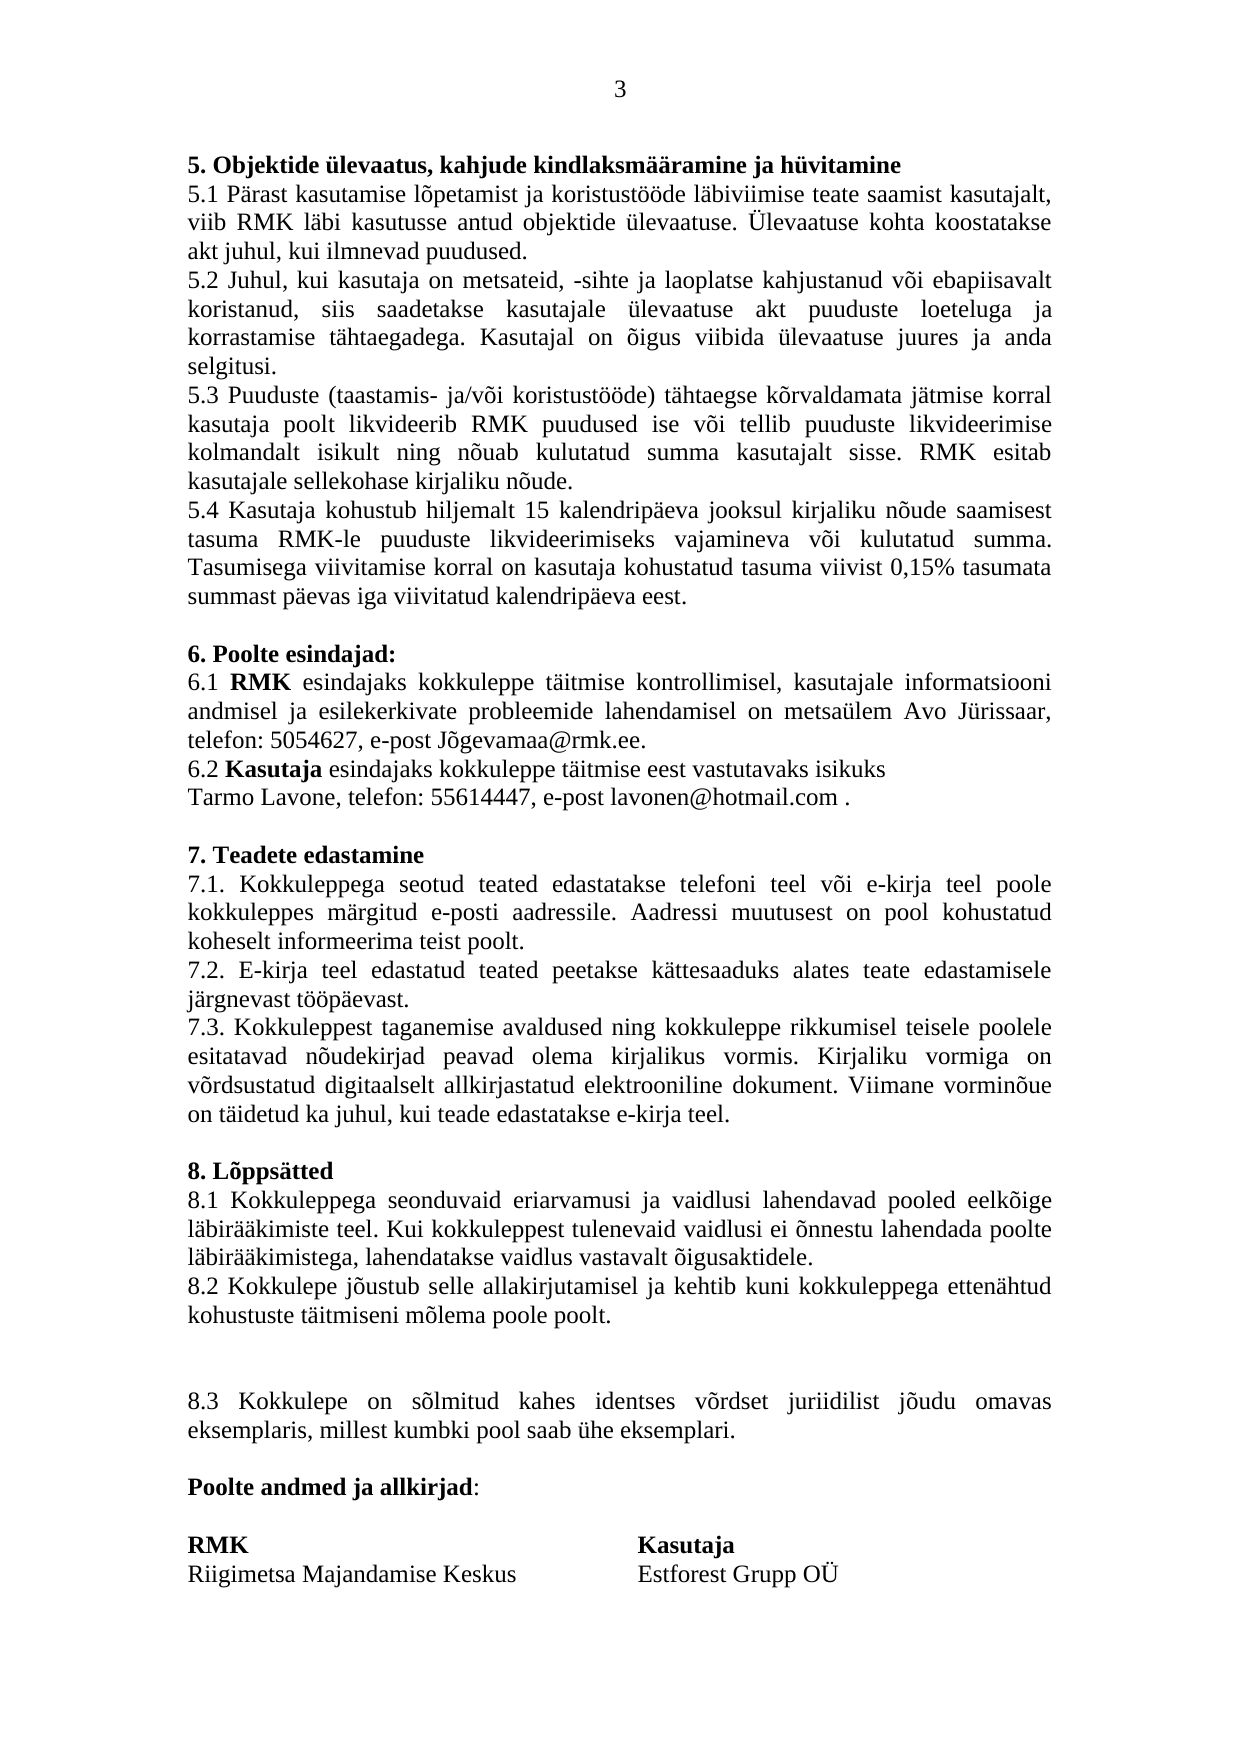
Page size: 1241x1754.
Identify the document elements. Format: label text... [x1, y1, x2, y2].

text 7.2. E-kirja teel edastatud teated peetakse kättesaaduks alates teate edastamisele järgnevast tööpäevast. [187, 955, 1053, 1012]
text 8. Lõppsätted [187, 1156, 1053, 1185]
text 6. Poolte esindajad: [187, 639, 1053, 667]
text Poolte andmed ja allkirjad: [187, 1472, 1053, 1501]
text 8.3 Kokkulepe on sõlmitud kahes identses võrdset juriidilist jõudu omavas eksemplaris, millest kumbki pool saab ühe eksemplari. [187, 1386, 1053, 1444]
text 5.3 Puuduste (taastamis- ja/või koristustööde) tähtaegse kõrvaldamata jätmise korral kasutaja poolt likvideerib RMK puudused ise või tellib puuduste likvideerimise kolmandalt isikult ning nõuab kulutatud summa kasutajalt sisse. RMK esitab kasutajale sellekohase kirjaliku nõude. [187, 380, 1053, 495]
text Riigimetsa Majandamise Keskus Estforest Grupp OÜ [187, 1559, 1053, 1587]
text 6.1 RMK esindajaks kokkuleppe täitmise kontrollimisel, kasutajale informatsiooni andmisel ja esilekerkivate probleemide lahendamisel on metsaülem Avo Jürissaar, telefon: 5054627, e-post Jõgevamaa@rmk.ee. [187, 667, 1053, 754]
text 7.1. Kokkuleppega seotud teated edastatakse telefoni teel või e-kirja teel poole kokkuleppes märgitud e-posti aadressile. Aadressi muutusest on pool kohustatud koheselt informeerima teist poolt. [187, 869, 1053, 955]
text 5.1 Pärast kasutamise lõpetamist ja koristustööde läbiviimise teate saamist kasutajalt, viib RMK läbi kasutusse antud objektide ülevaatuse. Ülevaatuse kohta koostatakse akt juhul, kui ilmnevad puudused. [187, 179, 1053, 265]
text 8.1 Kokkuleppega seonduvaid eriarvamusi ja vaidlusi lahendavad pooled eelkõige läbirääkimiste teel. Kui kokkuleppest tulenevaid vaidlusi ei õnnestu lahendada poolte läbirääkimistega, lahendatakse vaidlus vastavalt õigusaktidele. [187, 1185, 1053, 1271]
text 8.2 Kokkulepe jõustub selle allakirjutamisel ja kehtib kuni kokkuleppega ettenähtud kohustuste täitmiseni mõlema poole poolt. [187, 1271, 1053, 1329]
text 5. Objektide ülevaatus, kahjude kindlaksmääramine ja hüvitamine [187, 150, 1053, 179]
text 5.4 Kasutaja kohustub hiljemalt 15 kalendripäeva jooksul kirjaliku nõude saamisest tasuma RMK-le puuduste likvideerimiseks vajamineva või kulutatud summa. Tasumisega viivitamise korral on kasutaja kohustatud tasuma viivist 0,15% tasumata summast päevas iga viivitatud kalendripäeva eest. [187, 495, 1053, 610]
text 7. Teadete edastamine [187, 840, 1053, 869]
text RMK Kasutaja [187, 1530, 1053, 1559]
text 6.2 Kasutaja esindajaks kokkuleppe täitmise eest vastutavaks isikuks [187, 754, 1053, 782]
text 7.3. Kokkuleppest taganemise avaldused ning kokkuleppe rikkumisel teisele poolele esitatavad nõudekirjad peavad olema kirjalikus vormis. Kirjaliku vormiga on võrdsustatud digitaalselt allkirjastatud elektrooniline dokument. Viimane vorminõue on täidetud ka juhul, kui teade edastatakse e-kirja teel. [187, 1012, 1053, 1127]
text Tarmo Lavone, telefon: 55614447, e-post lavonen@hotmail.com . [187, 782, 1053, 811]
text 5.2 Juhul, kui kasutaja on metsateid, -sihte ja laoplatse kahjustanud või ebapiisavalt koristanud, siis saadetakse kasutajale ülevaatuse akt puuduste loeteluga ja korrastamise tähtaegadega. Kasutajal on õigus viibida ülevaatuse juures ja anda selgitusi. [187, 265, 1053, 380]
